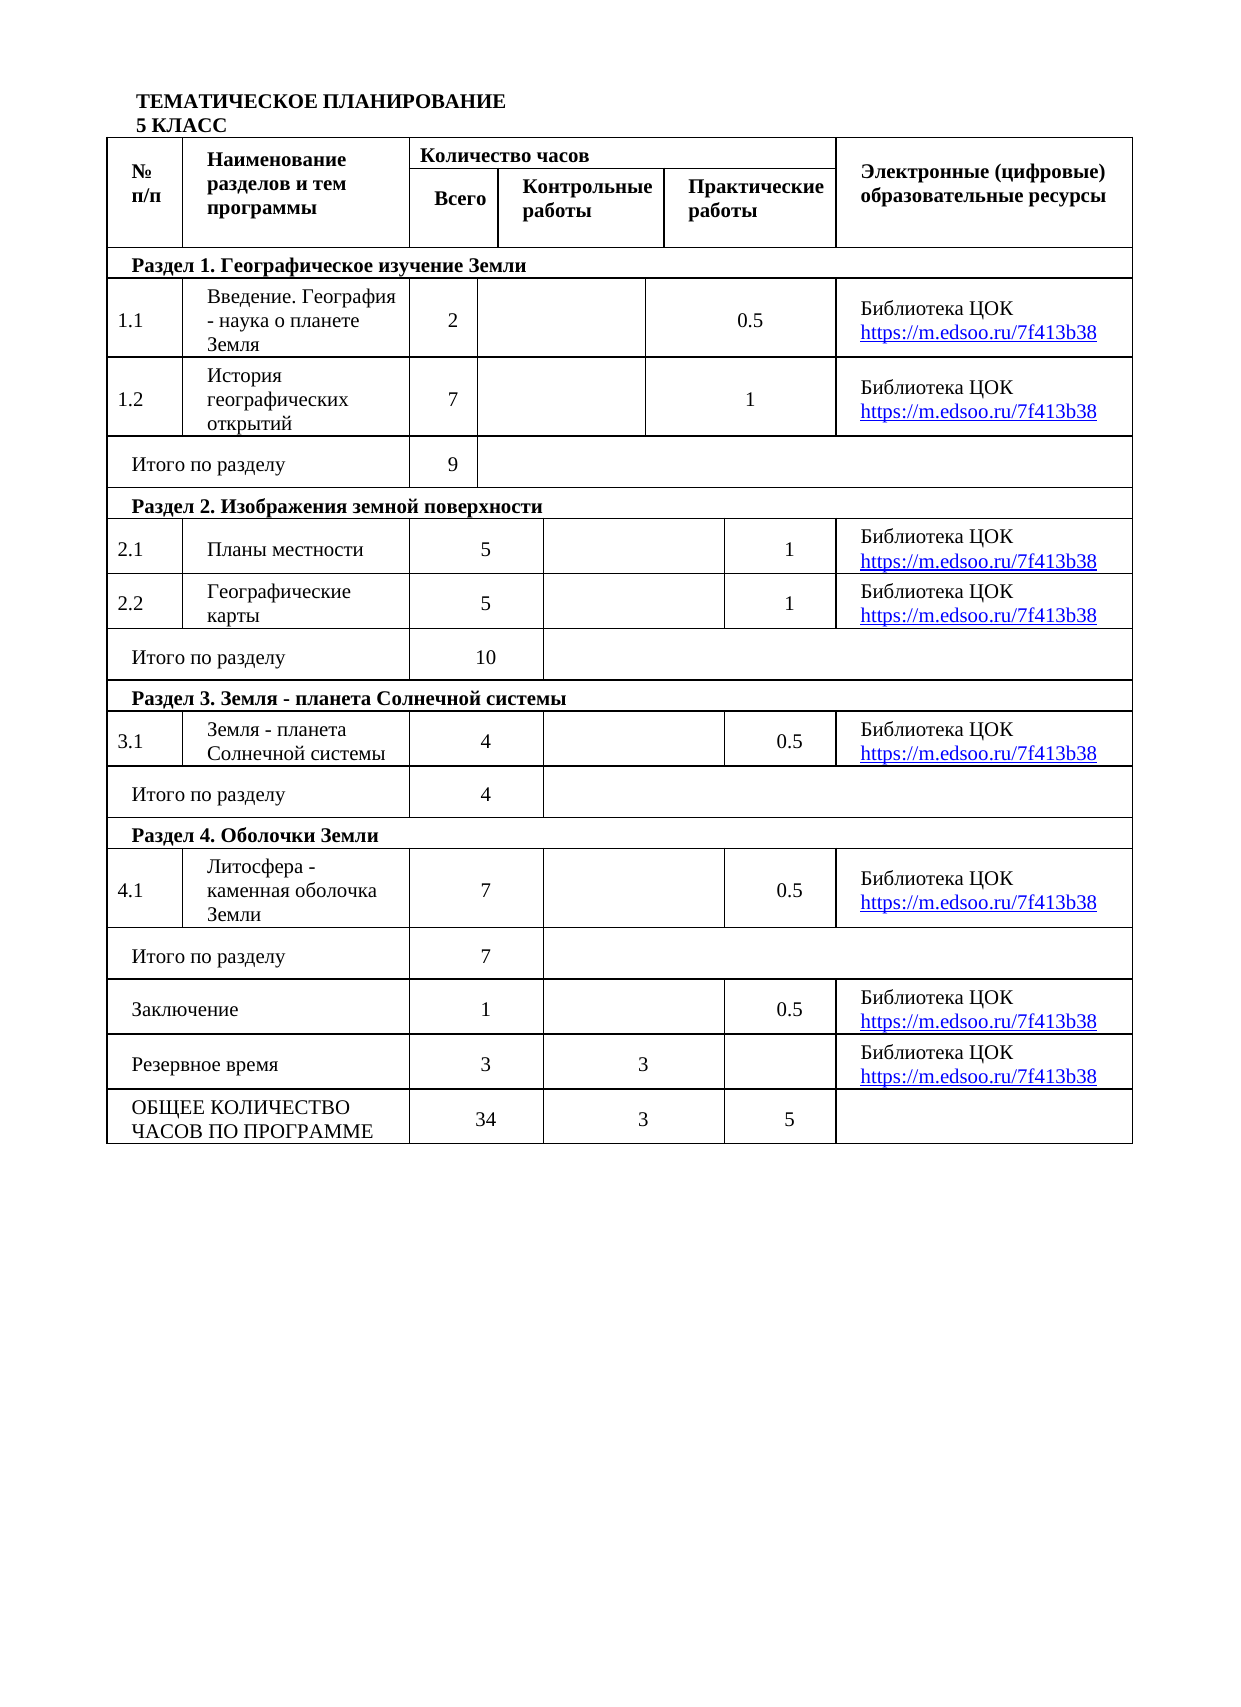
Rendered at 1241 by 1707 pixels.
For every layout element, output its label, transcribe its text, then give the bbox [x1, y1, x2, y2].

table_header Количество часов [410, 138, 835, 167]
table_header № п/п [108, 138, 182, 246]
table_cell 5 [410, 574, 543, 627]
table_cell 5 [725, 1090, 835, 1143]
table_cell 1 [646, 358, 835, 435]
table_cell 7 [410, 849, 543, 926]
table_cell Библиотека ЦОК https://m.edsoo.ru/7f413b38 [837, 980, 1132, 1033]
table_cell Всего [410, 169, 497, 246]
table_cell Библиотека ЦОК https://m.edsoo.ru/7f413b38 [837, 1035, 1132, 1088]
table_cell Библиотека ЦОК https://m.edsoo.ru/7f413b38 [837, 574, 1132, 627]
table_cell Библиотека ЦОК https://m.edsoo.ru/7f413b38 [837, 358, 1132, 435]
table_cell [544, 767, 1132, 817]
table_header Электронные (цифровые) образовательные ресурсы [837, 138, 1132, 246]
table_cell 5 [410, 519, 543, 573]
table_cell Географические карты [183, 574, 409, 627]
table_cell 4 [410, 712, 543, 765]
table_cell Раздел 4. Оболочки Земли [108, 818, 1132, 847]
table_cell 2.1 [108, 519, 182, 573]
table_cell 7 [410, 928, 543, 978]
table_cell [544, 629, 1132, 679]
table_cell Раздел 3. Земля - планета Солнечной системы [108, 681, 1132, 710]
table_cell 0.5 [725, 712, 835, 765]
table_header Наименование разделов и тем программы [183, 138, 409, 246]
table_cell Библиотека ЦОК https://m.edsoo.ru/7f413b38 [837, 849, 1132, 926]
table_cell Введение. География - наука о планете Земля [183, 279, 409, 356]
table_cell Раздел 2. Изображения земной поверхности [108, 488, 1132, 518]
table_cell 1 [410, 980, 543, 1033]
table_cell 34 [410, 1090, 543, 1143]
table_cell 3 [544, 1090, 724, 1143]
table_cell 3 [544, 1035, 724, 1088]
table_cell [544, 849, 724, 926]
table_cell Итого по разделу [108, 629, 409, 679]
table_cell 4 [410, 767, 543, 817]
table_cell [544, 712, 724, 765]
table_cell ОБЩЕЕ КОЛИЧЕСТВО ЧАСОВ ПО ПРОГРАММЕ [108, 1090, 409, 1143]
table_cell Итого по разделу [108, 437, 409, 487]
table_cell Резервное время [108, 1035, 409, 1088]
table_cell [478, 437, 1132, 487]
table_cell Итого по разделу [108, 767, 409, 817]
table_cell Заключение [108, 980, 409, 1033]
table_cell 7 [410, 358, 477, 435]
table_cell [478, 358, 645, 435]
text 5 КЛАСС [131, 113, 1122, 137]
table_cell 2.2 [108, 574, 182, 627]
table_cell 0.5 [646, 279, 835, 356]
table_cell [544, 980, 724, 1033]
table_cell 4.1 [108, 849, 182, 926]
table_cell Итого по разделу [108, 928, 409, 978]
table_cell Контрольные работы [499, 169, 663, 246]
table_cell 1 [725, 519, 835, 573]
table_cell 3.1 [108, 712, 182, 765]
table_cell 10 [410, 629, 543, 679]
table_cell [544, 519, 724, 573]
table_cell Практические работы [665, 169, 835, 246]
table_cell 9 [410, 437, 477, 487]
table_cell [478, 279, 645, 356]
table_cell Планы местности [183, 519, 409, 573]
table_cell 1.2 [108, 358, 182, 435]
table_cell Литосфера - каменная оболочка Земли [183, 849, 409, 926]
table_cell [544, 574, 724, 627]
table_cell 1 [725, 574, 835, 627]
table_cell Библиотека ЦОК https://m.edsoo.ru/7f413b38 [837, 279, 1132, 356]
table_cell 0.5 [725, 980, 835, 1033]
table_cell История географических открытий [183, 358, 409, 435]
table_cell Раздел 1. Географическое изучение Земли [108, 248, 1132, 277]
table_cell 0.5 [725, 849, 835, 926]
table_cell [725, 1035, 835, 1088]
table_cell 3 [410, 1035, 543, 1088]
table_cell 2 [410, 279, 477, 356]
table_cell Земля - планета Солнечной системы [183, 712, 409, 765]
table_cell [837, 1090, 1132, 1143]
table_cell 1.1 [108, 279, 182, 356]
table_cell Библиотека ЦОК https://m.edsoo.ru/7f413b38 [837, 519, 1132, 573]
text ТЕМАТИЧЕСКОЕ ПЛАНИРОВАНИЕ [131, 88, 1122, 113]
table_cell [544, 928, 1132, 978]
table_cell Библиотека ЦОК https://m.edsoo.ru/7f413b38 [837, 712, 1132, 765]
